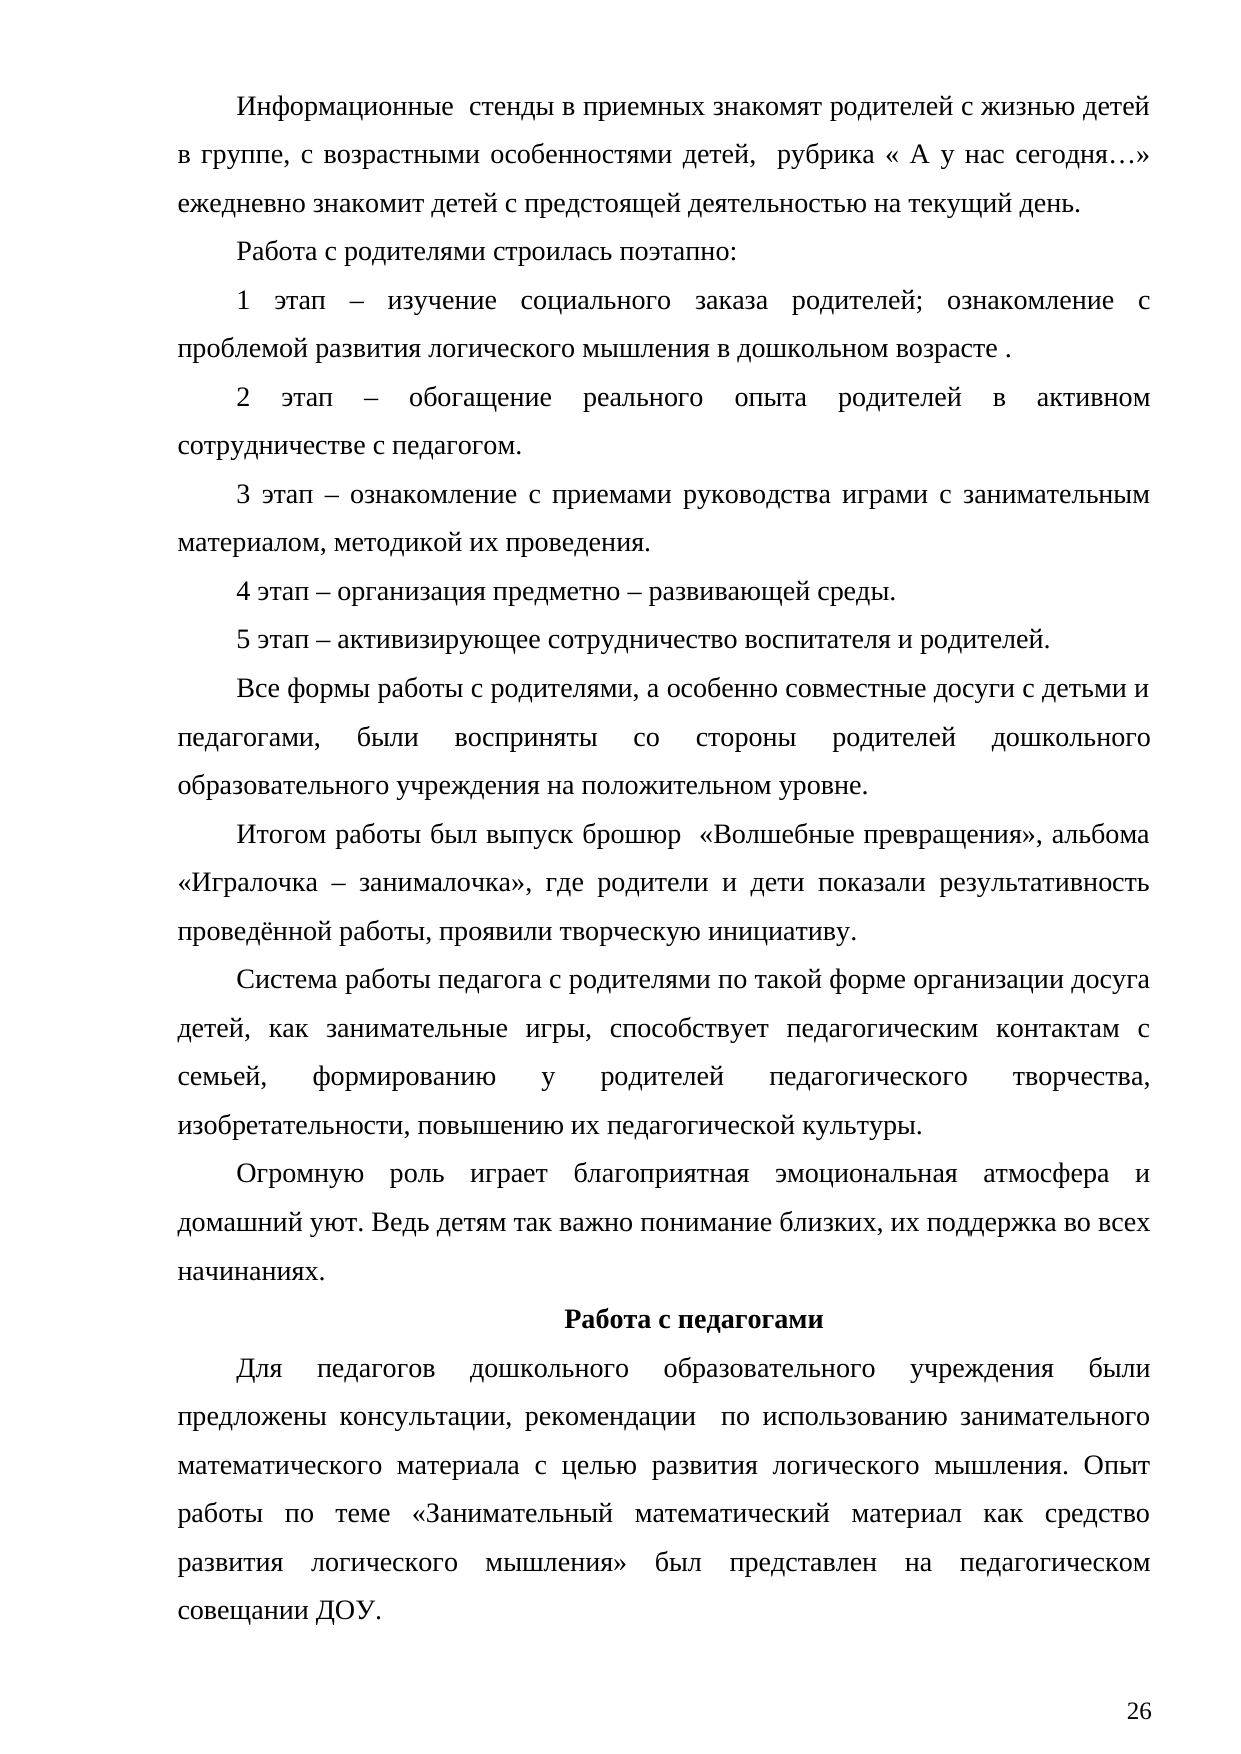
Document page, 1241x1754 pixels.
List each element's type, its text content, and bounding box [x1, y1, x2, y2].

text 4 этап – организация предметно – развивающей среды. [177, 574, 1152, 606]
text 3 этап – ознакомление с приемами руководства играми с занимательным материалом, методикой их проведения. [177, 477, 1152, 558]
text Огромную роль играет благоприятная эмоциональная атмосфера и домашний уют. Ведь детям так важно понимание близких, их поддержка во всех начинаниях. [177, 1157, 1152, 1286]
text Работа с педагогами [177, 1302, 1152, 1334]
text Все формы работы с родителями, а особенно совместные досуги с детьми и педагогами, были восприняты со стороны родителей дошкольного образовательного учреждения на положительном уровне. [177, 671, 1152, 801]
text 1 этап – изучение социального заказа родителей; ознакомление с проблемой развития логического мышления в дошкольном возрасте . [177, 283, 1152, 364]
text Система работы педагога с родителями по такой форме организации досуга детей, как занимательные игры, способствует педагогическим контактам с семьей, формированию у родителей педагогического творчества, изобретательности, повышению их педагогической культуры. [177, 962, 1152, 1140]
text Работа с родителями строилась поэтапно: [177, 234, 1152, 267]
text Итогом работы был выпуск брошюр «Волшебные превращения», альбома «Игралочка – занималочка», где родители и дети показали результативность проведённой работы, проявили творческую инициативу. [177, 817, 1152, 946]
text Информационные стенды в приемных знакомят родителей с жизнью детей в группе, с возрастными особенностями детей, рубрика « А у нас сегодня…» ежедневно знакомит детей с предстоящей деятельностью на текущий день. [177, 89, 1152, 218]
text 5 этап – активизирующее сотрудничество воспитателя и родителей. [177, 623, 1152, 655]
text 2 этап – обогащение реального опыта родителей в активном сотрудничестве с педагогом. [177, 380, 1152, 461]
text Для педагогов дошкольного образовательного учреждения были предложены консультации, рекомендации по использованию занимательного математического материала с целью развития логического мышления. Опыт работы по теме «Занимательный математический материал как средство развития логического мышления» был представлен на педагогическом совещании ДОУ. [177, 1351, 1152, 1626]
